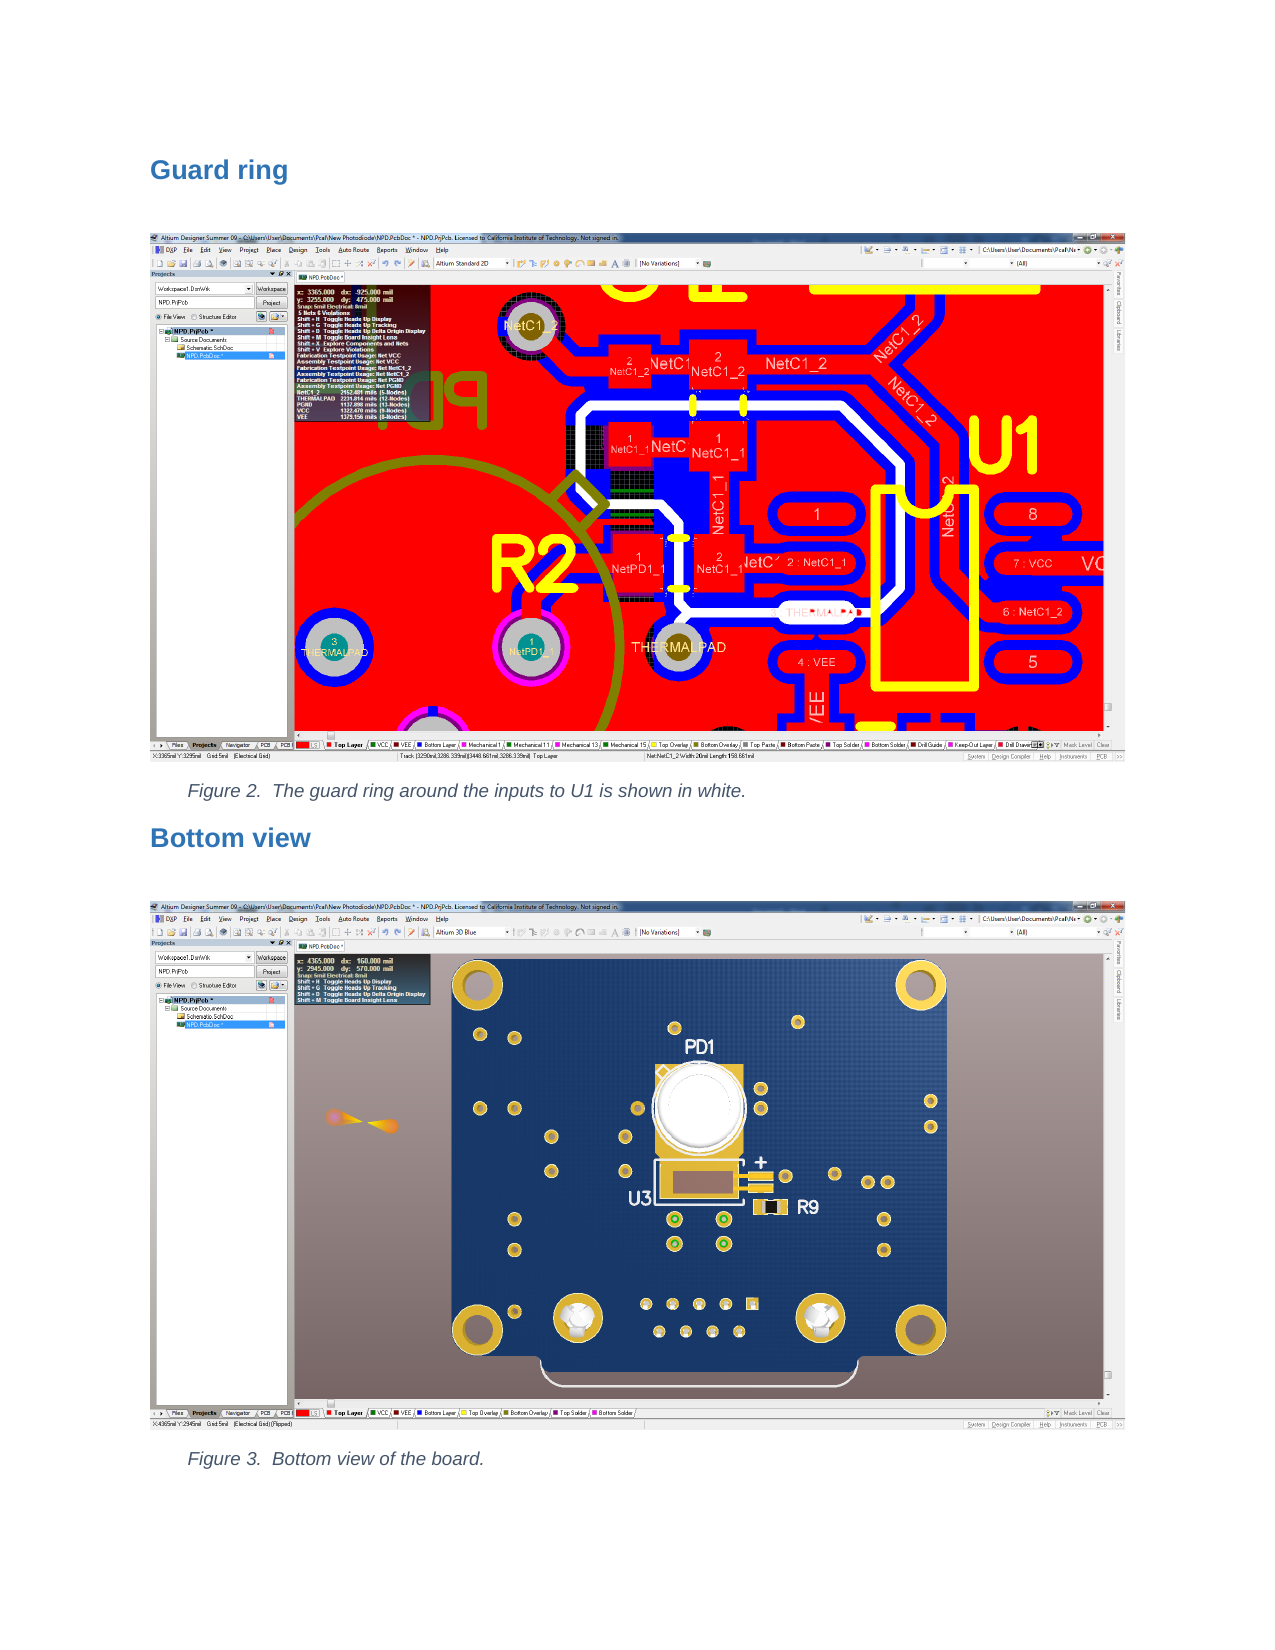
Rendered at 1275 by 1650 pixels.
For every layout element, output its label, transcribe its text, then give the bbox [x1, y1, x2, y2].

picture [150, 901, 1125, 1430]
subtitle Guard ring [150, 154, 1125, 185]
picture [150, 233, 1125, 762]
subtitle Bottom view [150, 822, 1125, 853]
